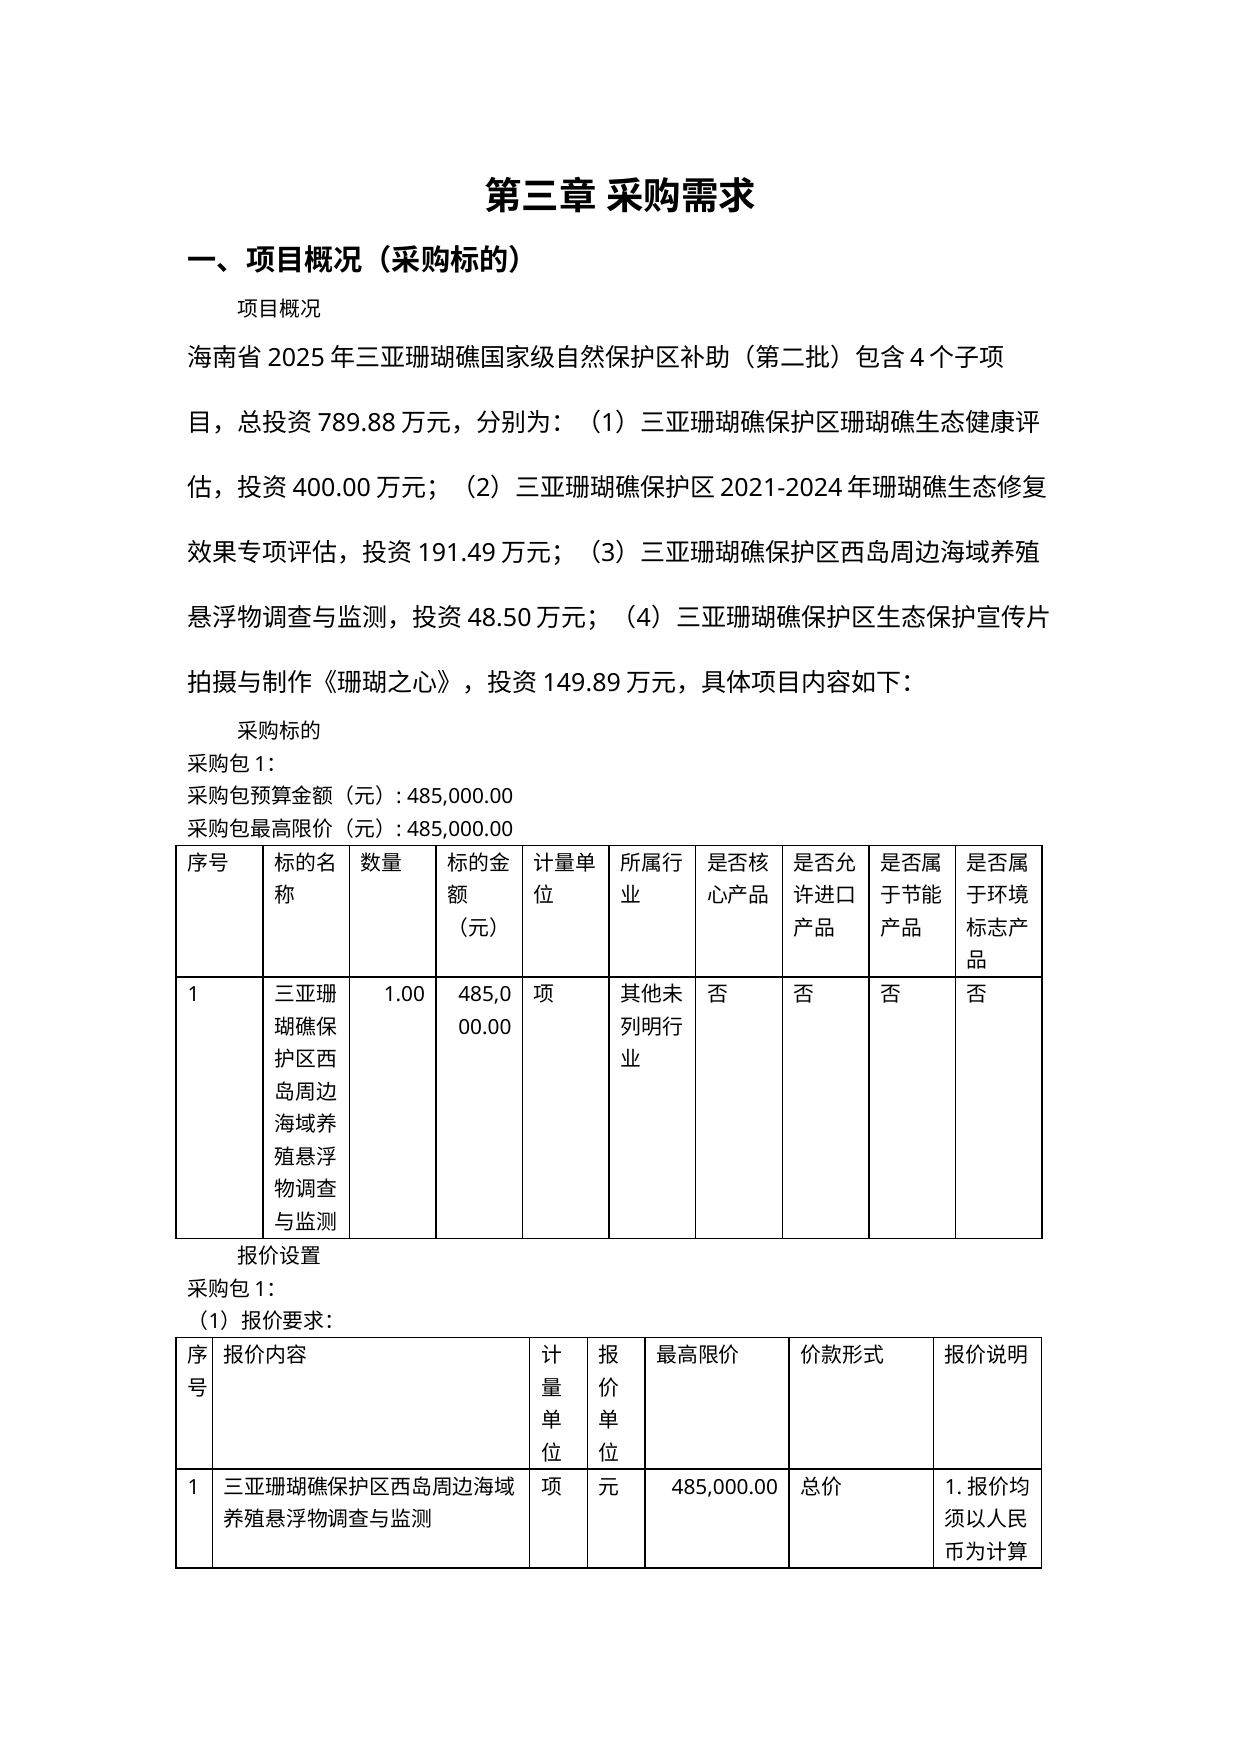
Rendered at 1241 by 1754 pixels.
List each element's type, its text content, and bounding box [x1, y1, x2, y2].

table_header 序号 [177, 846, 262, 976]
table_cell 1 [177, 978, 262, 1238]
table_cell 否 [956, 978, 1041, 1238]
text 海南省2025年三亚珊瑚礁国家级自然保护区补助（第二批）包含4个子项目，总投资789.88万元，分别为：（1）三亚珊瑚礁保护区珊瑚礁生态健康评估，投资400.00万元；（2）三亚珊瑚礁保护区2021-2024年珊瑚礁生态修复效果专项评估，投资191.49万元；（3）三亚珊瑚礁保护区西岛周边海域养殖悬浮物调查与监测，投资48.50万元；（4）三亚珊瑚礁保护区生态保护宣传片拍摄与制作《珊瑚之心》，投资149.89万元，具体项目内容如下： [187, 324, 1053, 714]
table_header 最高限价 [646, 1338, 788, 1468]
text 一、项目概况（采购标的） [187, 227, 1053, 292]
table_header 是否属于节能产品 [870, 846, 955, 976]
text 项目概况 [187, 292, 1053, 324]
table_header 计量单位 [530, 1338, 587, 1468]
table_cell 485,000.00 [646, 1470, 788, 1567]
text 报价设置 [187, 1239, 1053, 1272]
table_cell 否 [783, 978, 868, 1238]
table_header 报价说明 [934, 1338, 1041, 1468]
table_cell 项 [530, 1470, 587, 1567]
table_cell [213, 1470, 529, 1567]
table_cell 三亚珊瑚礁保护区西岛周边海域养殖悬浮物调查与监测 [264, 978, 349, 1238]
table_cell 485,000.00 [437, 978, 522, 1238]
text 采购包1： [187, 747, 1053, 779]
table_header 报价内容 [213, 1338, 529, 1468]
table_header 报价单位 [588, 1338, 644, 1468]
table_cell 1 [177, 1470, 212, 1567]
table_header 是否核心产品 [696, 846, 782, 976]
text 采购包最高限价（元）: 485,000.00 [187, 812, 1053, 844]
text 采购包1： [187, 1272, 1053, 1304]
table_header 价款形式 [790, 1338, 933, 1468]
table_cell 其他未列明行业 [610, 978, 695, 1238]
table_header 是否允许进口产品 [783, 846, 868, 976]
table_cell 元 [588, 1470, 644, 1567]
text （1）报价要求： [187, 1304, 1053, 1337]
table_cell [934, 1470, 1041, 1567]
table_header 是否属于环境标志产品 [956, 846, 1041, 976]
table_header 标的金额 （元） [437, 846, 522, 976]
table_cell 否 [696, 978, 782, 1238]
table_header 序号 [177, 1338, 212, 1468]
table_header 数量 [350, 846, 435, 976]
table_header 标的名称 [264, 846, 349, 976]
table_header 计量单位 [523, 846, 608, 976]
table_cell 1.00 [350, 978, 435, 1238]
text 采购标的 [187, 714, 1053, 747]
table_header 所属行业 [610, 846, 695, 976]
table_cell 总价 [790, 1470, 933, 1567]
table_cell 项 [523, 978, 608, 1238]
text 采购包预算金额（元）: 485,000.00 [187, 779, 1053, 812]
table_cell 否 [870, 978, 955, 1238]
text 第三章 采购需求 [187, 162, 1053, 227]
